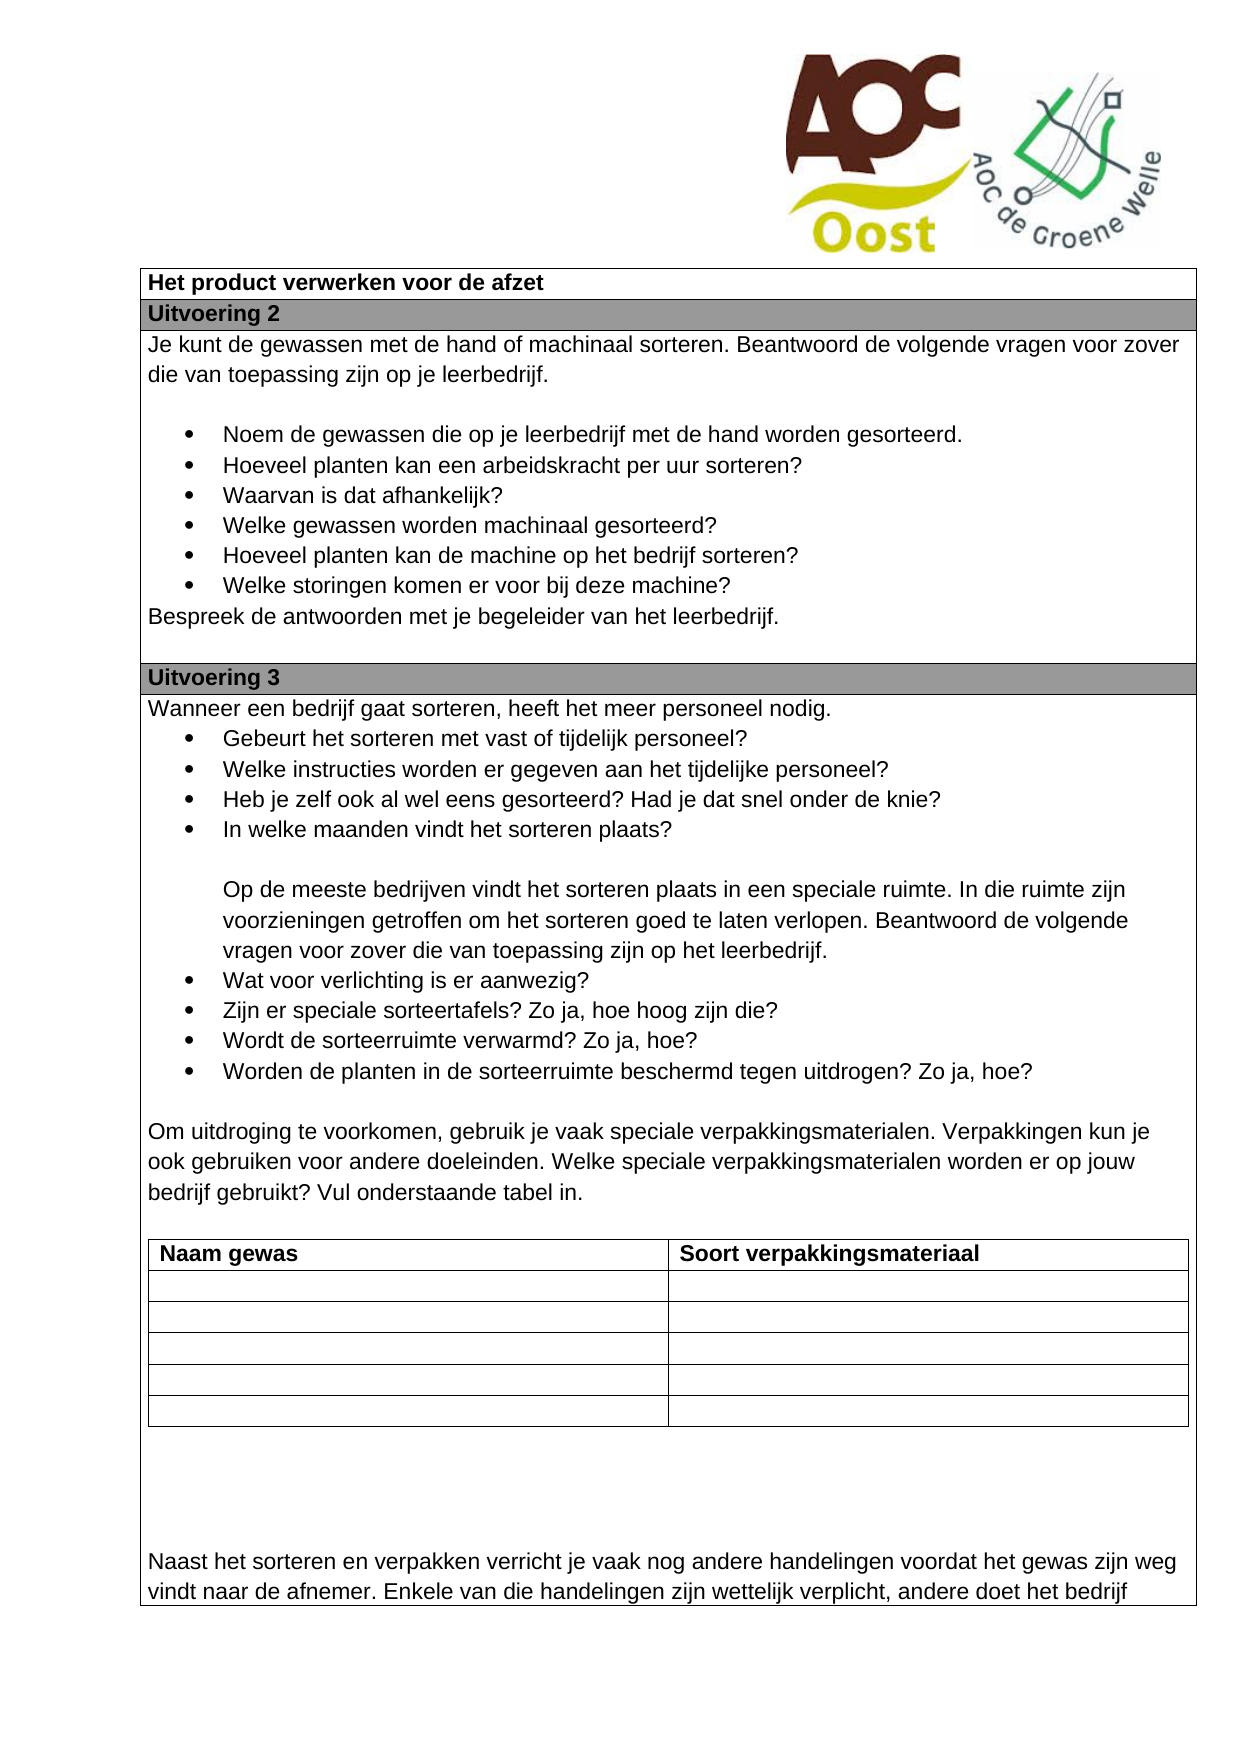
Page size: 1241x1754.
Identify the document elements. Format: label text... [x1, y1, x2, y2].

table_cell Uitvoering 2 [141, 300, 1196, 330]
picture [786, 54, 1168, 267]
table_header Het product verwerken voor de afzet [141, 269, 1196, 299]
table_cell Uitvoering 3 [141, 664, 1196, 694]
table_cell Je kunt de gewassen met de hand of machinaal sorteren. Beantwoord de volgende vragen voor zover die van toepassing zijn op je leerbedrijf. Noem de gewassen die op je leerbedrijf met de hand worden gesorteerd. Hoeveel planten kan een arbeidskracht per uur sorteren? Waarvan is dat afhankelijk? Welke gewassen worden machinaal gesorteerd? Hoeveel planten kan de machine op het bedrijf sorteren? Welke storingen komen er voor bij deze machine? Bespreek de antwoorden met je begeleider van het leerbedrijf. [141, 331, 1196, 663]
